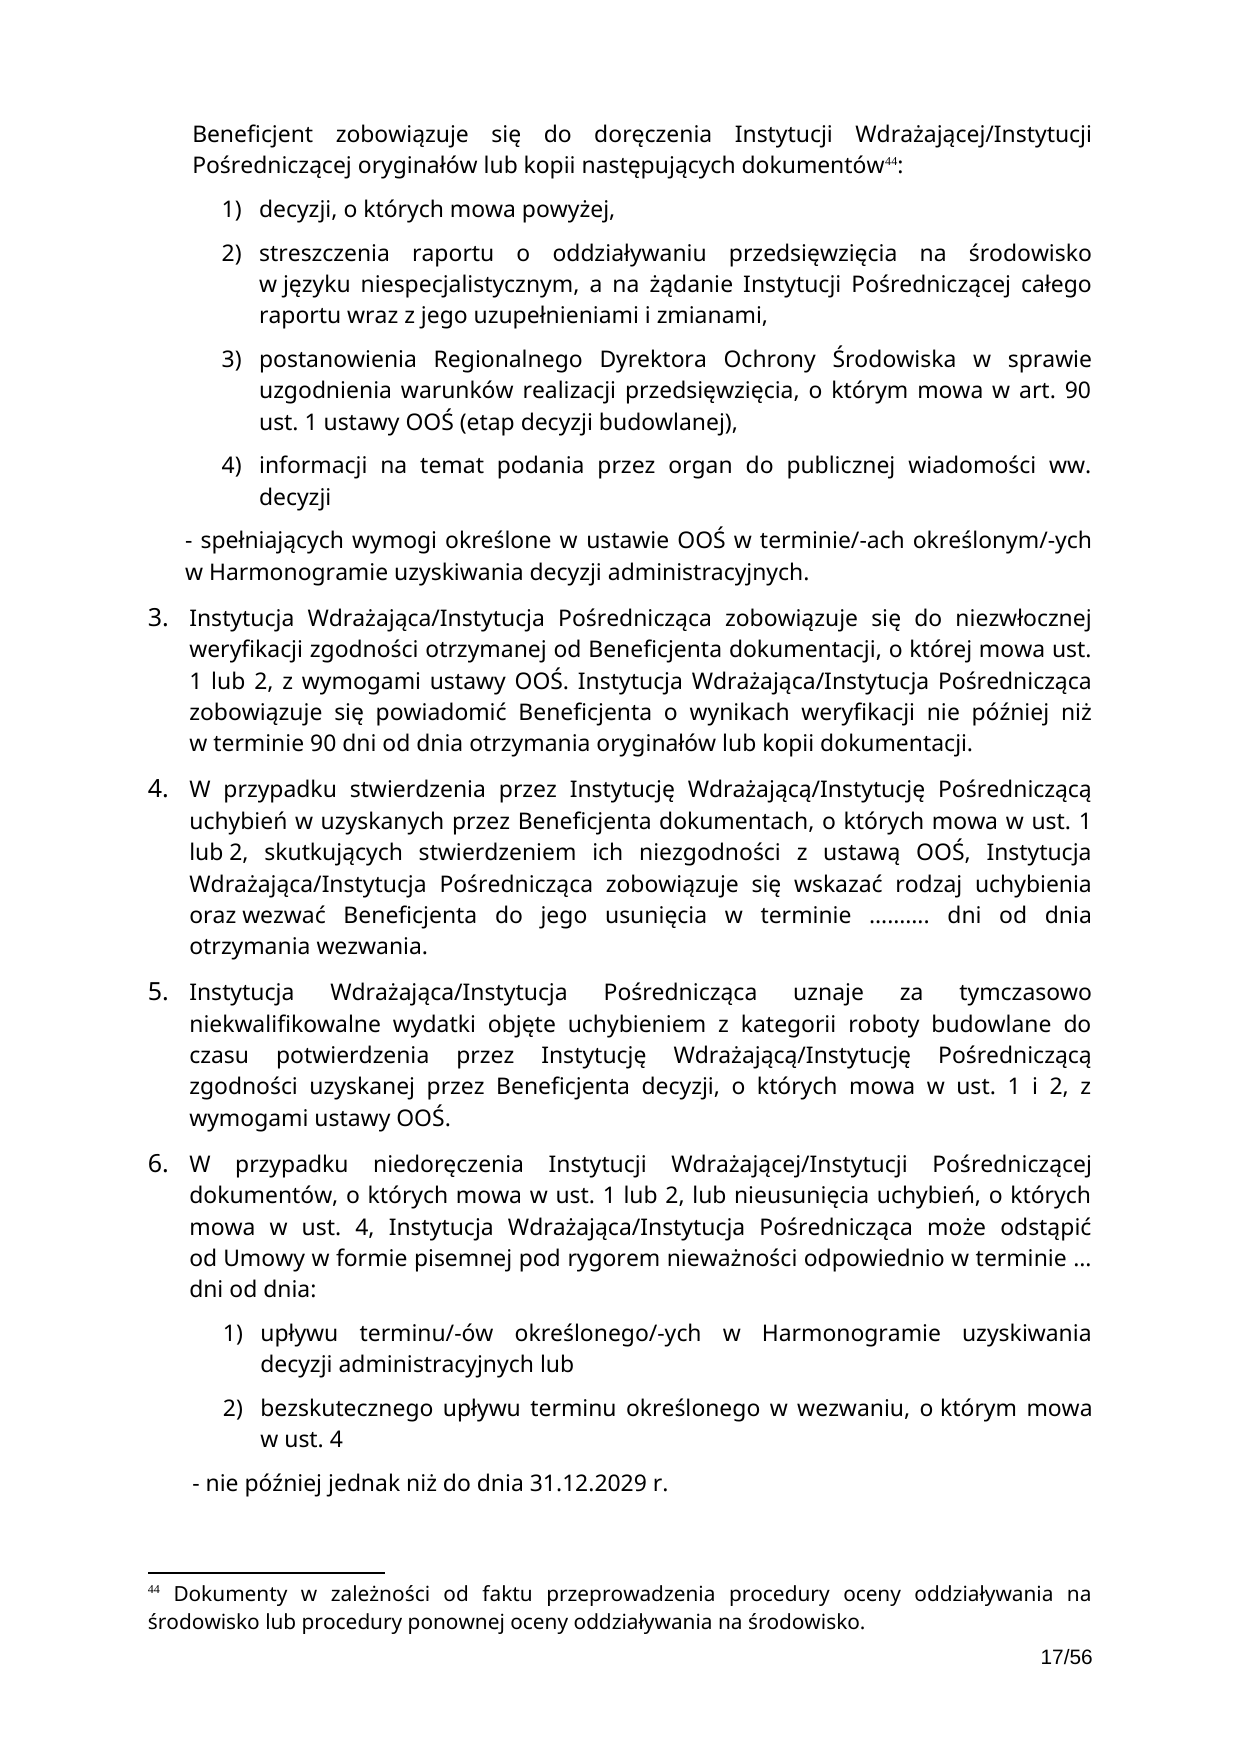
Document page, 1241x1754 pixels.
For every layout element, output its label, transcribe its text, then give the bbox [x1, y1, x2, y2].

list W przypadku niedoręczenia Instytucji Wdrażającej/Instytucji Pośredniczącej dokumentów, o których mowa w ust. 1 lub 2, lub nieusunięcia uchybień, o których mowa w ust. 4, Instytucja Wdrażająca/Instytucja Pośrednicząca może odstąpić od Umowy w formie pisemnej pod rygorem nieważności odpowiednio w terminie … dni od dnia: [148, 1145, 1092, 1304]
text Beneficjent zobowiązuje się do doręczenia Instytucji Wdrażającej/Instytucji Pośredniczącej oryginałów lub kopii następujących dokumentów: [192, 118, 1092, 181]
text - spełniających wymogi określone w ustawie OOŚ w terminie/-ach określonym/-ych w Harmonogramie uzyskiwania decyzji administracyjnych. [185, 524, 1092, 587]
list W przypadku stwierdzenia przez Instytucję Wdrażającą/Instytucję Pośredniczącą uchybień w uzyskanych przez Beneficjenta dokumentach, o których mowa w ust. 1 lub 2, skutkujących stwierdzeniem ich niezgodności z ustawą OOŚ, Instytucja Wdrażająca/Instytucja Pośrednicząca zobowiązuje się wskazać rodzaj uchybienia oraz wezwać Beneficjenta do jego usunięcia w terminie ………. dni od dnia otrzymania wezwania. [148, 771, 1092, 961]
text - nie później jednak niż do dnia 31.12.2029 r. [148, 1467, 1092, 1498]
list postanowienia Regionalnego Dyrektora Ochrony Środowiska w sprawie uzgodnienia warunków realizacji przedsięwzięcia, o którym mowa w art. 90 ust. 1 ustawy OOŚ (etap decyzji budowlanej), [221, 343, 1092, 437]
list Instytucja Wdrażająca/Instytucja Pośrednicząca zobowiązuje się do niezwłocznej weryfikacji zgodności otrzymanej od Beneficjenta dokumentacji, o której mowa ust. 1 lub 2, z wymogami ustawy OOŚ. Instytucja Wdrażająca/Instytucja Pośrednicząca zobowiązuje się powiadomić Beneficjenta o wynikach weryfikacji nie później niż w terminie 90 dni od dnia otrzymania oryginałów lub kopii dokumentacji. [148, 599, 1092, 758]
list upływu terminu/-ów określonego/-ych w Harmonogramie uzyskiwania decyzji administracyjnych lub [223, 1317, 1092, 1379]
list bezskutecznego upływu terminu określonego w wezwaniu, o którym mowa w ust. 4 [223, 1392, 1092, 1454]
list decyzji, o których mowa powyżej, [221, 193, 1092, 224]
list Instytucja Wdrażająca/Instytucja Pośrednicząca uznaje za tymczasowo niekwalifikowalne wydatki objęte uchybieniem z kategorii roboty budowlane do czasu potwierdzenia przez Instytucję Wdrażającą/Instytucję Pośredniczącą zgodności uzyskanej przez Beneficjenta decyzji, o których mowa w ust. 1 i 2, z wymogami ustawy OOŚ. [148, 974, 1092, 1133]
list streszczenia raportu o oddziaływaniu przedsięwzięcia na środowisko w języku niespecjalistycznym, a na żądanie Instytucji Pośredniczącej całego raportu wraz z jego uzupełnieniami i zmianami, [221, 237, 1092, 331]
list informacji na temat podania przez organ do publicznej wiadomości ww. decyzji [221, 449, 1092, 512]
